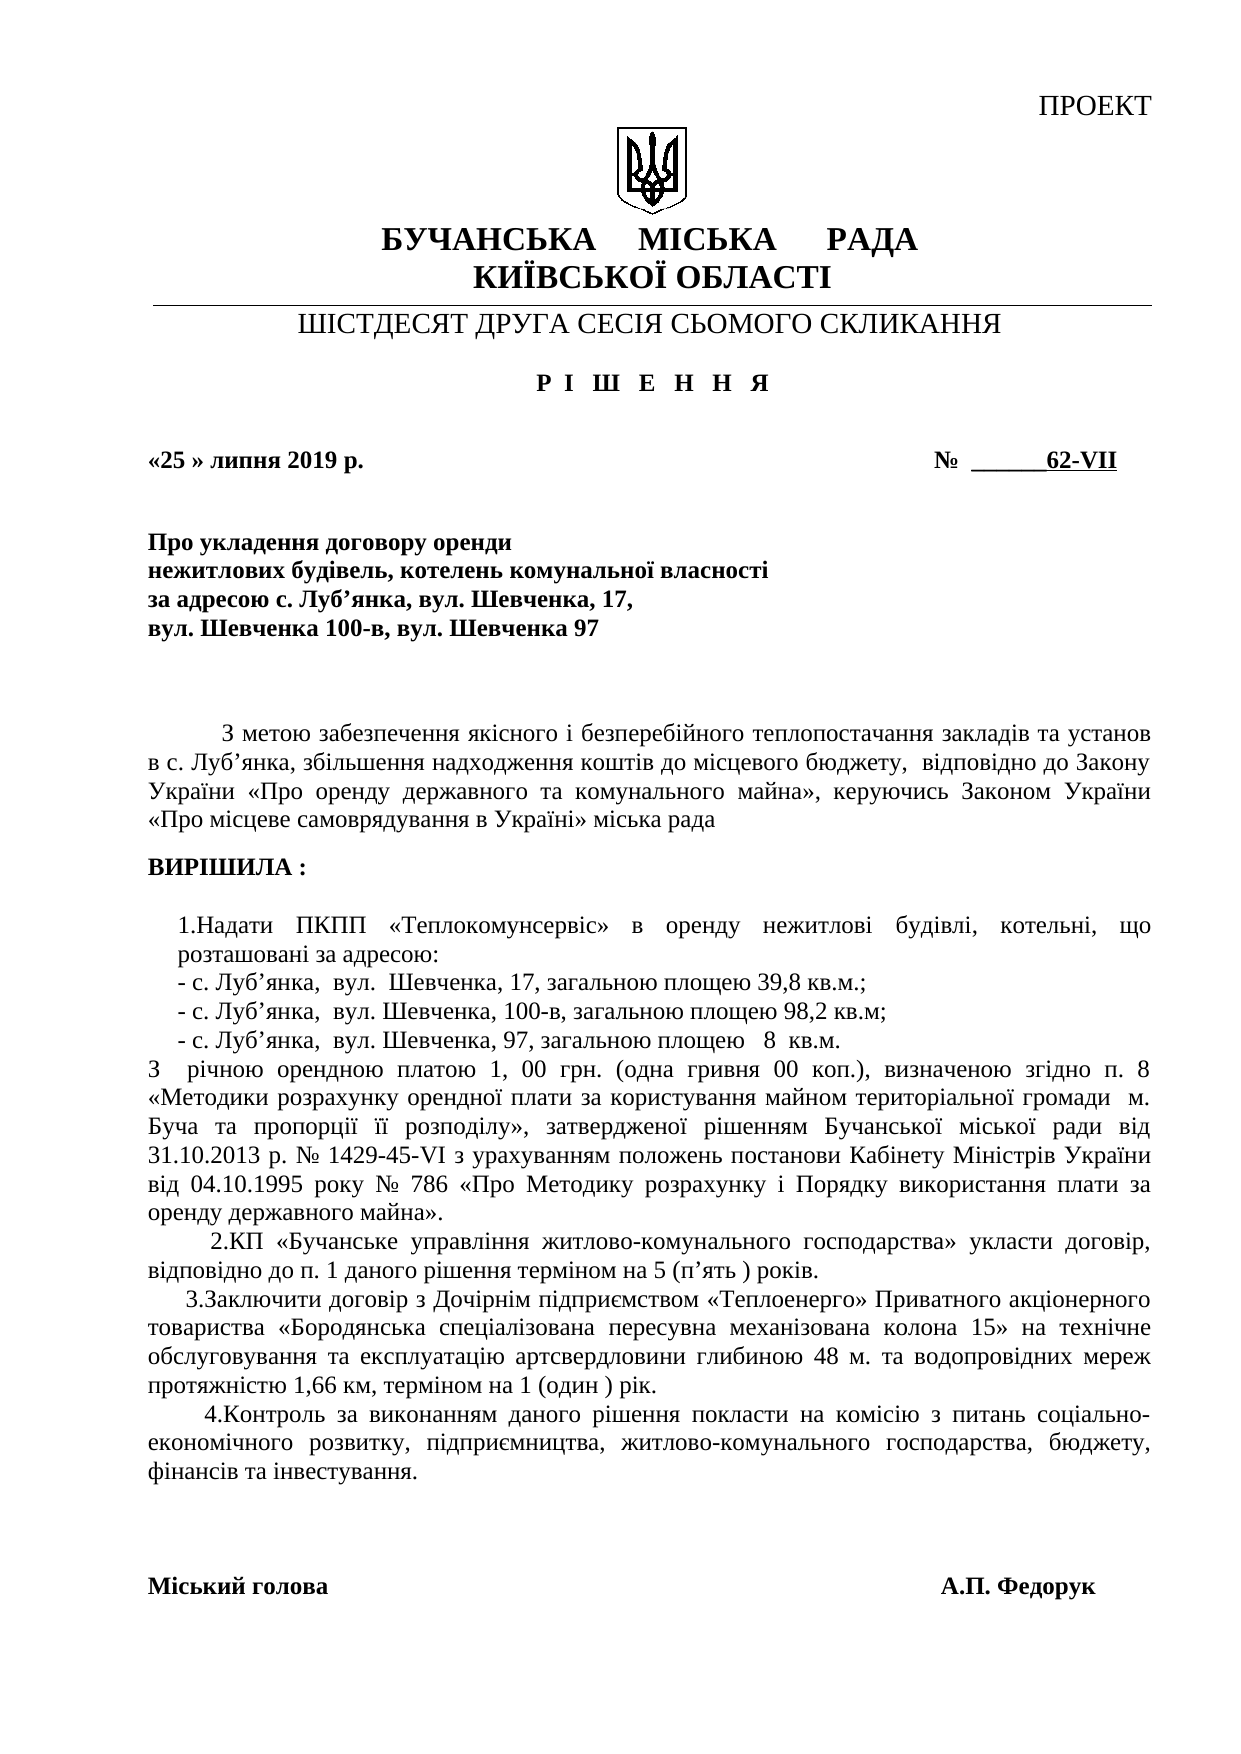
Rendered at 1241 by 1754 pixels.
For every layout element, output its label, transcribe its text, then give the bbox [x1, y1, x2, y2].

text Міський голова А.П. Федорук [148, 1571, 1152, 1600]
subtitle «25 » липня 2019 р. № ______62-VII [148, 445, 1152, 474]
subtitle нежитлових будівель, котелень комунальної власності [148, 555, 1152, 584]
subtitle БУЧАНСЬКА МІСЬКА РАДА [148, 219, 1152, 257]
subtitle ВИРІШИЛА : [148, 852, 1152, 881]
text - с. Луб’янка, вул. Шевченка, 17, загальною площею 39,8 кв.м.; [177, 967, 1152, 996]
text вул. Шевченка 100-в, вул. Шевченка 97 [148, 613, 1152, 642]
text ШІСТДЕСЯТ ДРУГА СЕСІЯ СЬОМОГО СКЛИКАННЯ [148, 306, 1152, 339]
subtitle ПРОЕКТ [148, 88, 1152, 122]
text 1.Надати ПКПП «Теплокомунсервіс» в оренду нежитлові будівлі, котельні, що розташовані за адресою: [177, 910, 1152, 967]
text - с. Луб’янка, вул. Шевченка, 100-в, загальною площею 98,2 кв.м; [177, 996, 1152, 1025]
subtitle Про укладення договору оренди [148, 527, 1152, 555]
text 3.Заключити договір з Дочірнім підприємством «Теплоенерго» Приватного акціонерного товариства «Бородянська спеціалізована пересувна механізована колона 15» на технічне обслуговування та експлуатацію артсвердловини глибиною 48 м. та водопровідних мереж протяжністю 1,66 км, терміном на 1 (один ) рік. [148, 1284, 1152, 1399]
text З річною орендною платою 1, 00 грн. (одна гривня 00 коп.), визначеною згідно п. 8 «Методики розрахунку орендної плати за користування майном територіальної громади м. Буча та пропорції її розподілу», затвердженої рішенням Бучанської міської ради від 31.10.2013 р. № 1429-45-VI з урахуванням положень постанови Кабінету Міністрів України від 04.10.1995 року № 786 «Про Методику розрахунку і Порядку використання плати за оренду державного майна». [148, 1054, 1152, 1226]
subtitle за адресою с. Луб’янка, вул. Шевченка, 17, [148, 584, 1152, 613]
subtitle Р І Ш Е Н Н Я [153, 368, 1152, 397]
text 4.Контроль за виконанням даного рішення покласти на комісію з питань соціально-економічного розвитку, підприємництва, житлово-комунального господарства, бюджету, фінансів та інвестування. [148, 1399, 1152, 1485]
text 2.КП «Бучанське управління житлово-комунального господарства» укласти договір, відповідно до п. 1 даного рішення терміном на 5 (п’ять ) років. [148, 1226, 1152, 1284]
subtitle З метою забезпечення якісного і безперебійного теплопостачання закладів та установ в с. Луб’янка, збільшення надходження коштів до місцевого бюджету, відповідно до Закону України «Про оренду державного та комунального майна», керуючись Законом України «Про місцеве самоврядування в Україні» міська рада [148, 718, 1152, 833]
text - с. Луб’янка, вул. Шевченка, 97, загальною площею 8 кв.м. [177, 1025, 1152, 1054]
subtitle КИЇВСЬКОЇ ОБЛАСТІ [153, 257, 1152, 296]
